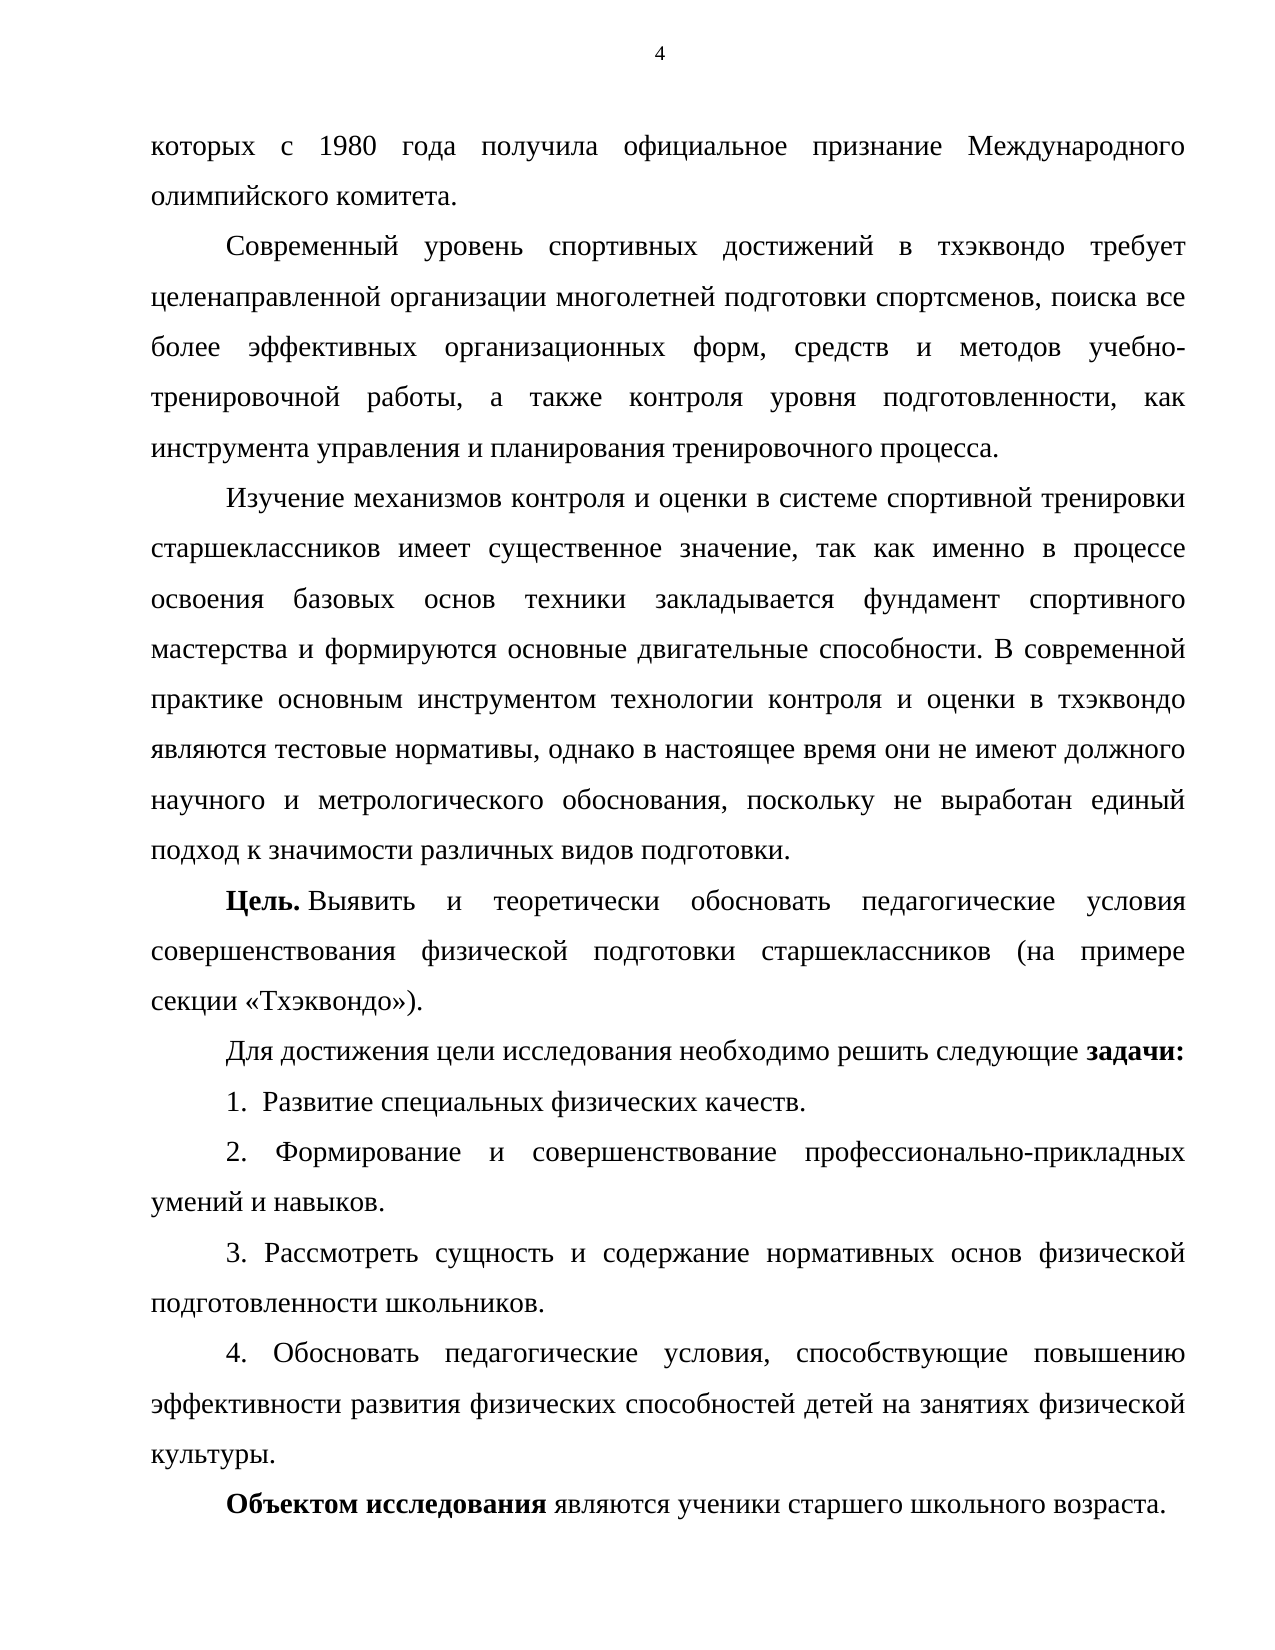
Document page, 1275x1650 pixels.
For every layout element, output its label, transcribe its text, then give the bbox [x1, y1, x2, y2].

text 1. Развитие специальных физических качеств. [151, 1084, 1186, 1117]
text Изучение механизмов контроля и оценки в системе спортивной тренировки старшеклассников имеет существенное значение, так как именно в процессе освоения базовых основ техники закладывается фундамент спортивного мастерства и формируются основные двигательные способности. В современной практике основным инструментом технологии контроля и оценки в тхэквондо являются тестовые нормативы, однако в настоящее время они не имеют должного научного и метрологического обоснования, поскольку не выработан единый подход к значимости различных видов подготовки. [151, 480, 1186, 866]
text 4. Обосновать педагогические условия, способствующие повышению эффективности развития физических способностей детей на занятиях физической культуры. [151, 1335, 1186, 1469]
text 3. Рассмотреть сущность и содержание нормативных основ физической подготовленности школьников. [151, 1235, 1186, 1319]
text 2. Формирование и совершенствование профессионально-прикладных умений и навыков. [151, 1134, 1186, 1218]
text Современный уровень спортивных достижений в тхэквондо требует целенаправленной организации многолетней подготовки спортсменов, поиска все более эффективных организационных форм, средств и методов учебно-тренировочной работы, а также контроля уровня подготовленности, как инструмента управления и планирования тренировочного процесса. [151, 228, 1186, 463]
text Для достижения цели исследования необходимо решить следующие задачи: [151, 1033, 1186, 1067]
text Цель. Выявить и теоретически обосновать педагогические условия совершенствования физической подготовки старшеклассников (на примере секции «Тхэквондо»). [151, 883, 1186, 1017]
text Объектом исследования являются ученики старшего школьного возраста. [151, 1486, 1186, 1520]
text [151, 128, 1186, 212]
